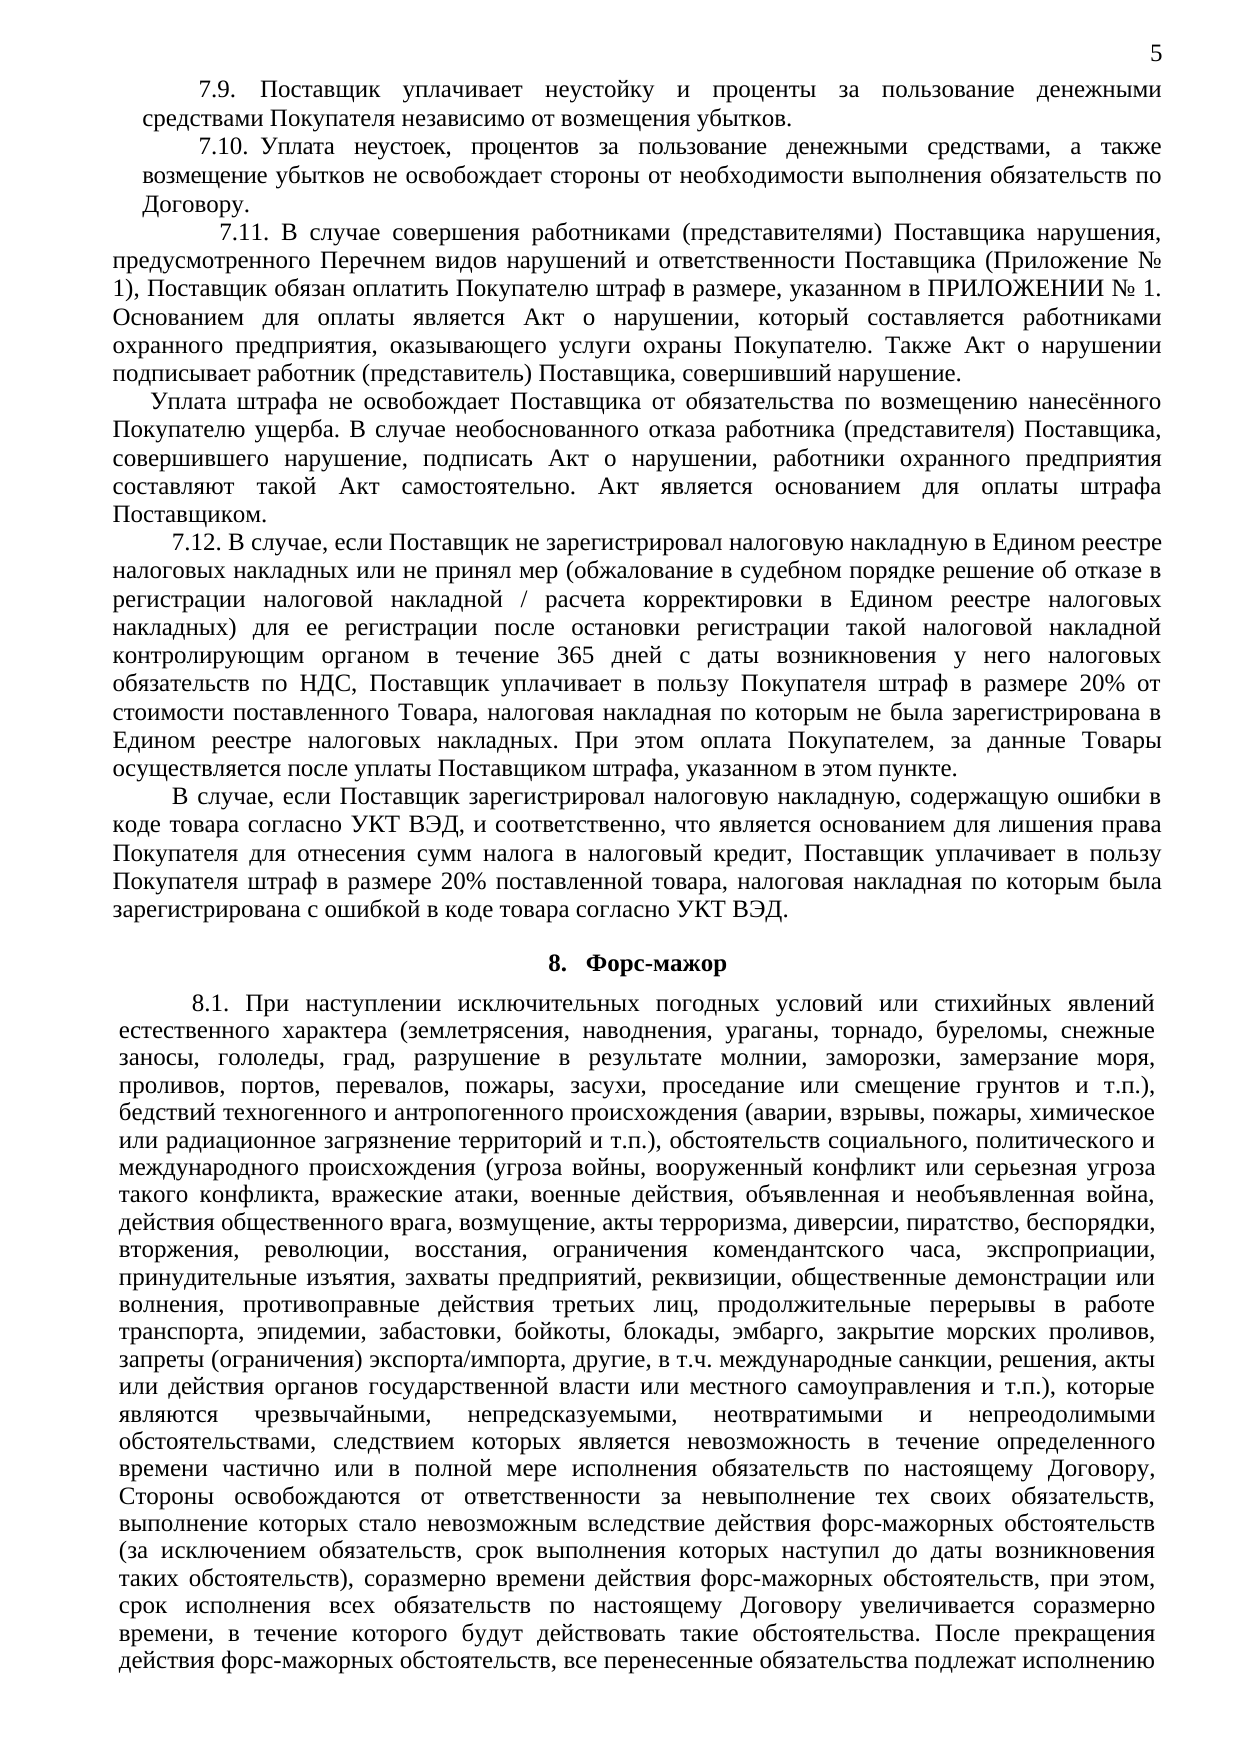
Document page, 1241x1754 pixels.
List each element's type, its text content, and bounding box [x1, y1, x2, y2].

list Уплата неустоек, процентов за пользование денежными средствами, а также возмещение убытков не освобождает стороны от необходимости выполнения обязательств по Договору. [142, 131, 1162, 218]
text 7.12. В случае, если Поставщик не зарегистрировал налоговую накладную в Едином реестре налоговых накладных или не принял мер (обжалование в судебном порядке решение об отказе в регистрации налоговой накладной / расчета корректировки в Едином реестре налоговых накладных) для ее регистрации после остановки регистрации такой налоговой накладной контролирующим органом в течение 365 дней с даты возникновения у него налоговых обязательств по НДС, Поставщик уплачивает в пользу Покупателя штраф в размере 20% от стоимости поставленного Товара, налоговая накладная по которым не была зарегистрирована в Едином реестре налоговых накладных. При этом оплата Покупателем, за данные Товары осуществляется после уплаты Поставщиком штрафа, указанном в этом пункте. [112, 528, 1162, 782]
list Поставщик уплачивает неустойку и проценты за пользование денежными средствами Покупателя независимо от возмещения убытков. [142, 74, 1162, 131]
text 7.11. В случае совершения работниками (представителями) Поставщика нарушения, предусмотренного Перечнем видов нарушений и ответственности Поставщика (Приложение № 1), Поставщик обязан оплатить Покупателю штраф в размере, указанном в ПРИЛОЖЕНИИ № 1. Основанием для оплаты является Акт о нарушении, который составляется работниками охранного предприятия, оказывающего услуги охраны Покупателю. Также Акт о нарушении подписывает работник (представитель) Поставщика, совершивший нарушение. [112, 218, 1162, 387]
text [119, 989, 1156, 1674]
list Форс-мажор [112, 948, 1162, 977]
text Уплата штрафа не освобождает Поставщика от обязательства по возмещению нанесённого Покупателю ущерба. В случае необоснованного отказа работника (представителя) Поставщика, совершившего нарушение, подписать Акт о нарушении, работники охранного предприятия составляют такой Акт самостоятельно. Акт является основанием для оплаты штрафа Поставщиком. [112, 387, 1162, 528]
text В случае, если Поставщик зарегистрировал налоговую накладную, содержащую ошибки в коде товара согласно УКТ ВЭД, и соответственно, что является основанием для лишения права Покупателя для отнесения сумм налога в налоговый кредит, Поставщик уплачивает в пользу Покупателя штраф в размере 20% поставленной товара, налоговая накладная по которым была зарегистрирована с ошибкой в ​​коде товара согласно УКТ ВЭД. [112, 782, 1162, 923]
